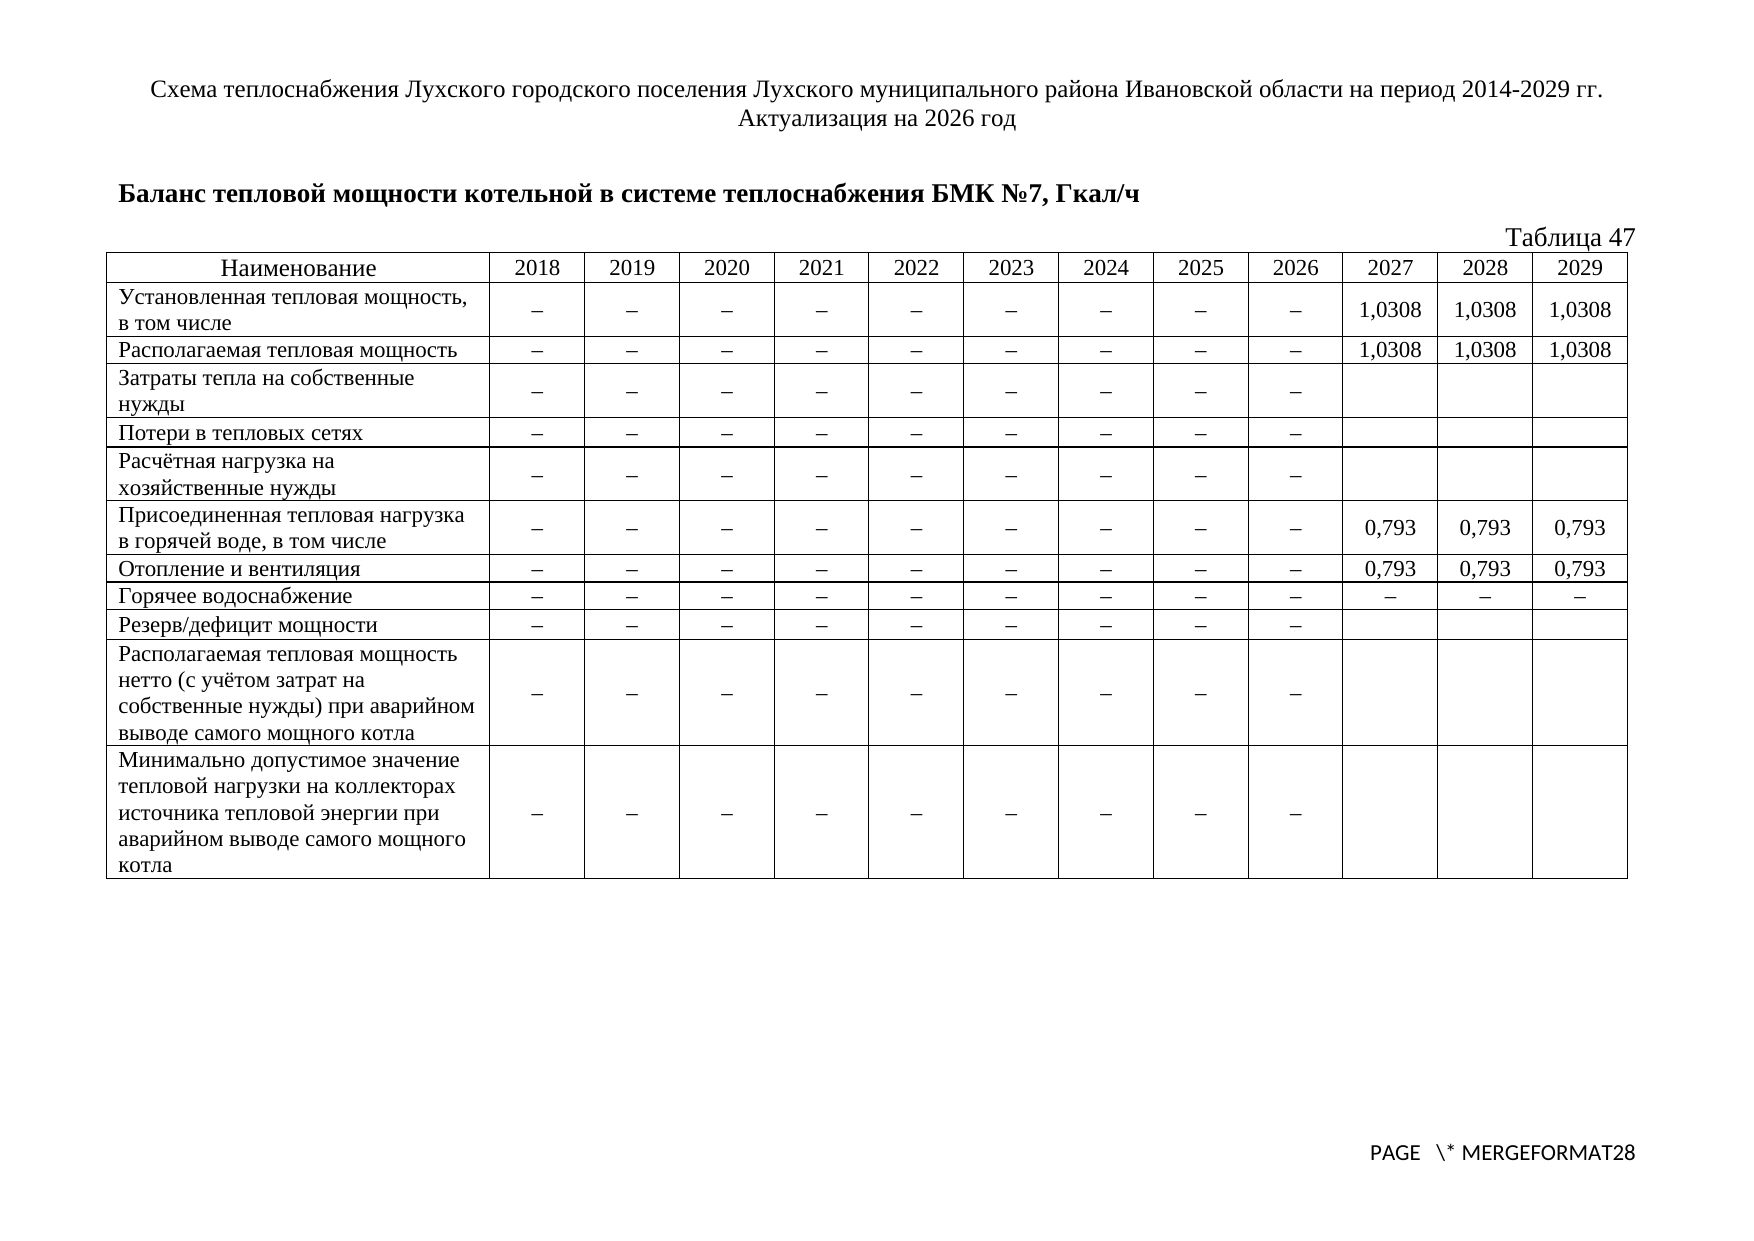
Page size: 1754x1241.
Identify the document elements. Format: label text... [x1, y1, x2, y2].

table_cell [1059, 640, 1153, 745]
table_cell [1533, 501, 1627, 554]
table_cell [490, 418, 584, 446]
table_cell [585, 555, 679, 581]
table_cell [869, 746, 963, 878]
text Таблица 47 [118, 221, 1636, 252]
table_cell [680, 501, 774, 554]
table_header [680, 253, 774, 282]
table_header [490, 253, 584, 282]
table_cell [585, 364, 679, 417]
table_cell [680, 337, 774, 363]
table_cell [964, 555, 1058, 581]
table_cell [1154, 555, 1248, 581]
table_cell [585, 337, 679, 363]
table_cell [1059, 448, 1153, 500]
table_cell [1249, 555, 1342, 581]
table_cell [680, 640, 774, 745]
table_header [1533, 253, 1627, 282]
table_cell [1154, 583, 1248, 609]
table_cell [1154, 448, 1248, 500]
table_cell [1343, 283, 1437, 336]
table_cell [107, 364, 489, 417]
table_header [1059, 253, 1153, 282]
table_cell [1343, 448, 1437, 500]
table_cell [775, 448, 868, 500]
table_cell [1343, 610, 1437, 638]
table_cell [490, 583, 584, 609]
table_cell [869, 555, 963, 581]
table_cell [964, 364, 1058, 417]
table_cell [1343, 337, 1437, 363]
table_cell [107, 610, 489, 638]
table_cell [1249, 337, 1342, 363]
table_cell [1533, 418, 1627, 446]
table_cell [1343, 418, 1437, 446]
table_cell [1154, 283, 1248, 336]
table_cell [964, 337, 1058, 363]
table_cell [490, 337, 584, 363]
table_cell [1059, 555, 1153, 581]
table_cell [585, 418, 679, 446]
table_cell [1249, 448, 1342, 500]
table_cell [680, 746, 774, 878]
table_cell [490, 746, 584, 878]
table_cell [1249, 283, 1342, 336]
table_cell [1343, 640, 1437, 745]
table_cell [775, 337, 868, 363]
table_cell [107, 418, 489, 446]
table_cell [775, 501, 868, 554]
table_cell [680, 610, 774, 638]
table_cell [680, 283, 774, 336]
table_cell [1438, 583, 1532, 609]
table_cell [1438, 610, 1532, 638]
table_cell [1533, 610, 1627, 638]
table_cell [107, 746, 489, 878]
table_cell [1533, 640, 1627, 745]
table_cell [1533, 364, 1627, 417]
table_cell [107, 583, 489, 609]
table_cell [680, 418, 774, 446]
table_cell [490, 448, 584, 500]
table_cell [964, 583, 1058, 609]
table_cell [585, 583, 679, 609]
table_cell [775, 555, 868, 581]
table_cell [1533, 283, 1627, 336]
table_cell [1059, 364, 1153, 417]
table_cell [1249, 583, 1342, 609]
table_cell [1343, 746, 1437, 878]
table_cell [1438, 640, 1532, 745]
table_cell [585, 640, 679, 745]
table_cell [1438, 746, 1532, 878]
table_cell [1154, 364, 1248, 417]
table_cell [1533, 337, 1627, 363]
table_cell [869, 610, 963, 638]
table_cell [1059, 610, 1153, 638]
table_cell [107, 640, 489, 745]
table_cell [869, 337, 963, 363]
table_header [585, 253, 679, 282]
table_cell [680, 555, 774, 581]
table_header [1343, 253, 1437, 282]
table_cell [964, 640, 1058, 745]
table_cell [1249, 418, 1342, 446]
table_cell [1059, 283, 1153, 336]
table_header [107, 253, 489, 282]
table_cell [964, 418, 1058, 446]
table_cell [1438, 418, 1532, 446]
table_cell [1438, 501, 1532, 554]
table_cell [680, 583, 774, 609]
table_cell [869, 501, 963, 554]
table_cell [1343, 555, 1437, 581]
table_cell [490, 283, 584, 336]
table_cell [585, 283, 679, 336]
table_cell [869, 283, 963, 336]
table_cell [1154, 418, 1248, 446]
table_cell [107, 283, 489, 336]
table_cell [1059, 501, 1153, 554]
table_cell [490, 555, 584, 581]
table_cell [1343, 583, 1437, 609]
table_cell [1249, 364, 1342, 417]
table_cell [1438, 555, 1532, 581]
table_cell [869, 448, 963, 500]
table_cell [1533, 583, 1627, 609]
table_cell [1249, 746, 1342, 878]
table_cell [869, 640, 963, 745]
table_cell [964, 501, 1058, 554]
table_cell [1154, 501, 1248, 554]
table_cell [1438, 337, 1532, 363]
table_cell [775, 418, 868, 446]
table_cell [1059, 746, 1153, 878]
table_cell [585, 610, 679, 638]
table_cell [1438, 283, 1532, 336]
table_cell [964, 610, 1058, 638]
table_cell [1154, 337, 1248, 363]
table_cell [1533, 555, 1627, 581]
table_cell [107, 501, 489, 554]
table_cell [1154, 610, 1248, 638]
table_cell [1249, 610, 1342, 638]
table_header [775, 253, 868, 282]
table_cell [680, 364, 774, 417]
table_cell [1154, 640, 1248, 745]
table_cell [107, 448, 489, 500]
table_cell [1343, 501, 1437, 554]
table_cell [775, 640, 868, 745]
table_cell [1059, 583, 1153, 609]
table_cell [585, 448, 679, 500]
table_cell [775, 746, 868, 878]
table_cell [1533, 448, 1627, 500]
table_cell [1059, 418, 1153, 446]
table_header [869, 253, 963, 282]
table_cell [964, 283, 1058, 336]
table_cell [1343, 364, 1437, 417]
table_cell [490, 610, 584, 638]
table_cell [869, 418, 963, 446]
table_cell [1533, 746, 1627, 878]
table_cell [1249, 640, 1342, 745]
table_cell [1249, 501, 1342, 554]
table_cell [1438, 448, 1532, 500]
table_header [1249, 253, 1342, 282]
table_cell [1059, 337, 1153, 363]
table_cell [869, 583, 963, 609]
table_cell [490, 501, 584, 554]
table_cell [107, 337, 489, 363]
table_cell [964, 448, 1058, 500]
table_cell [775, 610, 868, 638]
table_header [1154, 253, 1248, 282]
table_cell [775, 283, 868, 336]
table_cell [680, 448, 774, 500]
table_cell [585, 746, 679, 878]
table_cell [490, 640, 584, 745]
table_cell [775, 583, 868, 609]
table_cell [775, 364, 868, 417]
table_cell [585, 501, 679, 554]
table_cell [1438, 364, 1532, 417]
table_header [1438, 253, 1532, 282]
text Баланс тепловой мощности котельной в системе теплоснабжения БМК №7, Гкал/ч [118, 177, 1636, 208]
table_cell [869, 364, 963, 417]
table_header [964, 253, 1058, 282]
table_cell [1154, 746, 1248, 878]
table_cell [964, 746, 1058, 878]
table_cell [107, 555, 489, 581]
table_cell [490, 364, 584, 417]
